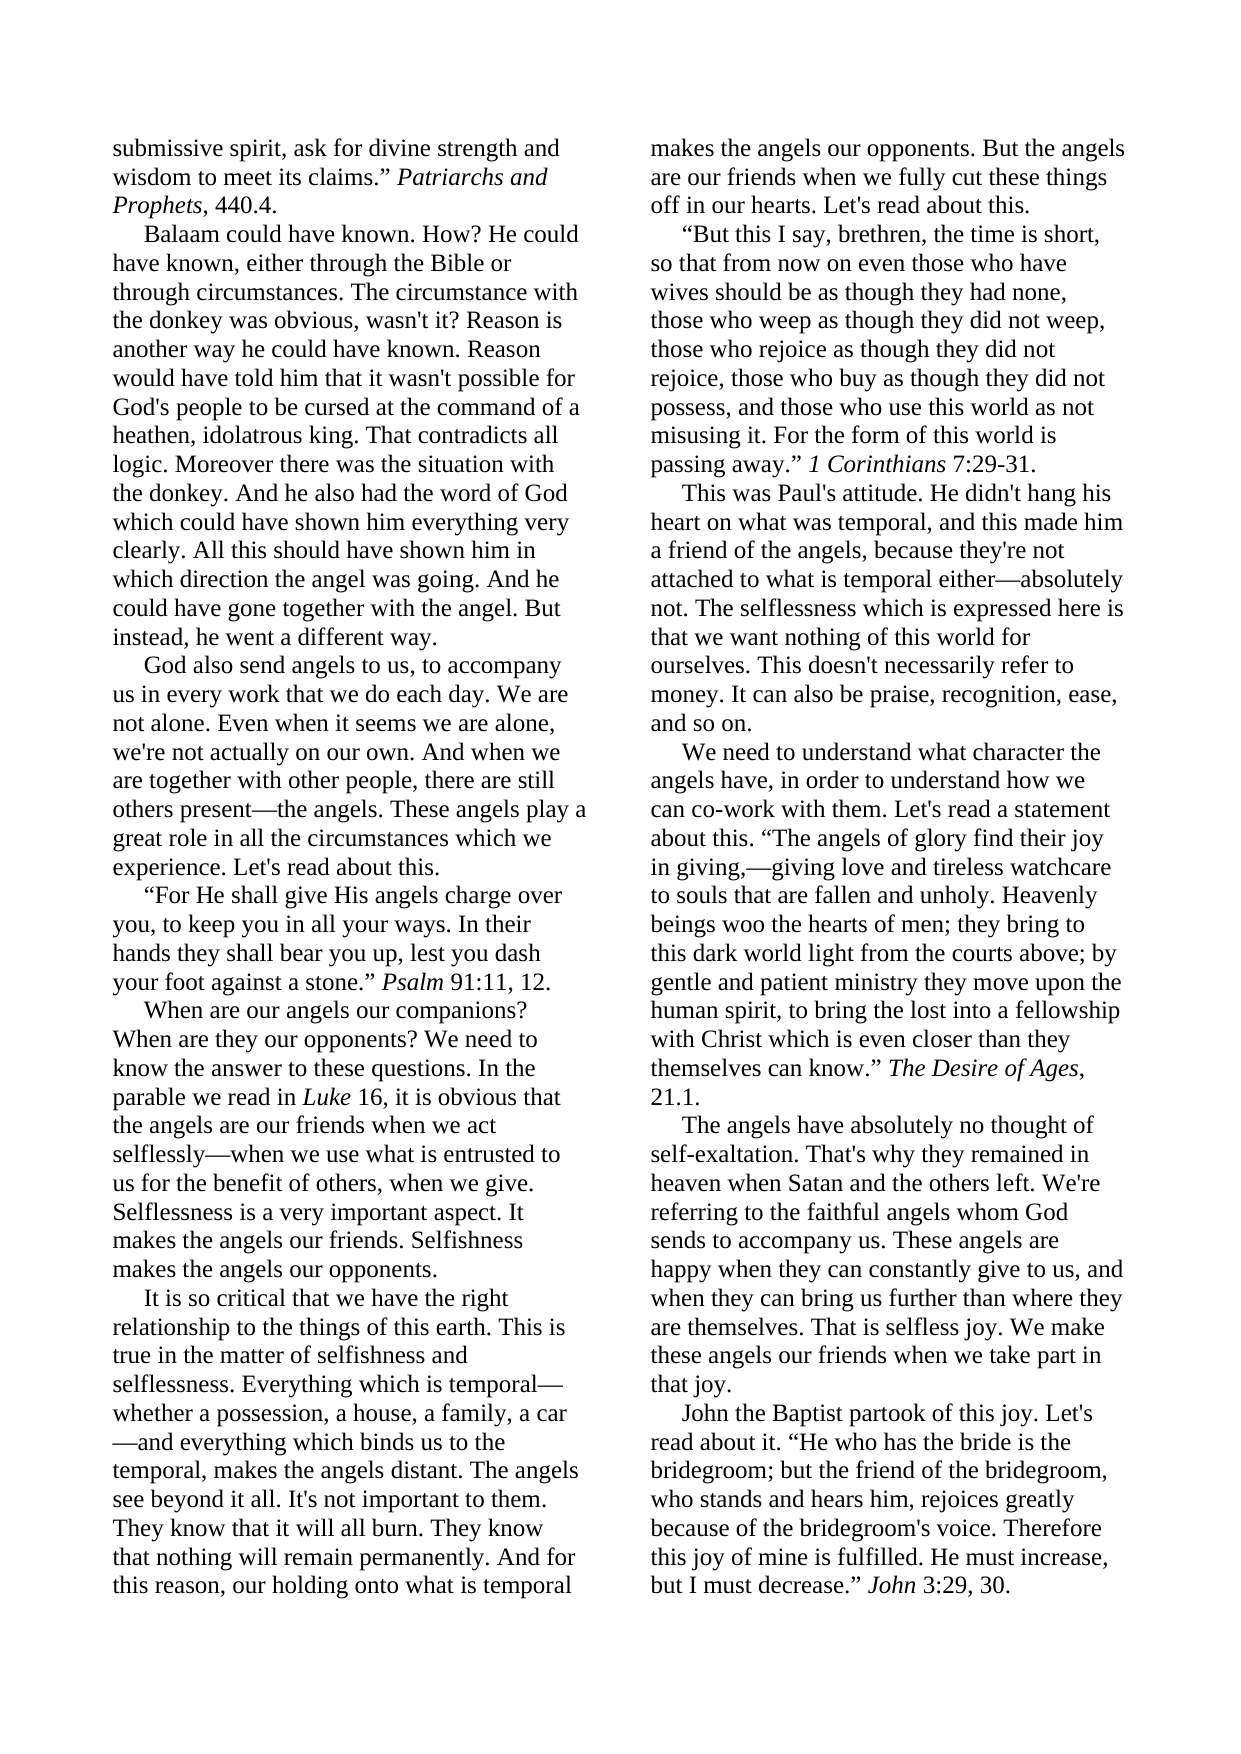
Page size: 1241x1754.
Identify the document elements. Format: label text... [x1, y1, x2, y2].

text John the Baptist partook of this joy. Let's read about it. “He who has the bride is the bridegroom; but the friend of the bridegroom, who stands and hears him, rejoices greatly because of the bridegroom's voice. Therefore this joy of mine is fulfilled. He must increase, but I must decrease.” John 3:29, 30. [650, 1398, 1125, 1599]
text “For He shall give His angels charge over you, to keep you in all your ways. In their hands they shall bear you up, lest you dash your foot against a stone.” Psalm 91:11, 12. [112, 881, 587, 996]
text This was Paul's attitude. He didn't hang his heart on what was temporal, and this made him a friend of the angels, because they're not attached to what is temporal either—absolutely not. The selflessness which is expressed here is that we want nothing of this world for ourselves. This doesn't necessarily refer to money. It can also be praise, recognition, ease, and so on. [650, 478, 1125, 737]
text Balaam could have known. How? He could have known, either through the Bible or through circumstances. The circumstance with the donkey was obvious, wasn't it? Reason is another way he could have known. Reason would have told him that it wasn't possible for God's people to be cursed at the command of a heathen, idolatrous king. That contradicts all logic. Moreover there was the situation with the donkey. And he also had the word of God which could have shown him everything very clearly. All this should have shown him in which direction the angel was going. And he could have gone together with the angel. But instead, he went a different way. [112, 219, 587, 651]
text The angels have absolutely no thought of self-exaltation. That's why they remained in heaven when Satan and the others left. We're referring to the faithful angels whom God sends to accompany us. These angels are happy when they can constantly give to us, and when they can bring us further than where they are themselves. That is selfless joy. We make these angels our friends when we take part in that joy. [650, 1111, 1125, 1398]
text It is so critical that we have the right relationship to the things of this earth. This is true in the matter of selfishness and selflessness. Everything which is temporal— whether a possession, a house, a family, a car—and everything which binds us to the temporal, makes the angels distant. The angels see beyond it all. It's not important to them. They know that it will all burn. They know that nothing will remain permanently. And for this reason, our holding onto what is temporal makes the angels our opponents. But the angels are our friends when we fully cut these things off in our hearts. Let's read about this. [650, 133, 1125, 219]
text God also send angels to us, to accompany us in every work that we do each day. We are not alone. Even when it seems we are alone, we're not actually on our own. And when we are together with other people, there are still others present—the angels. These angels play a great role in all the circumstances which we experience. Let's read about this. [112, 651, 587, 881]
text When are our angels our companions? When are they our opponents? We need to know the answer to these questions. In the parable we read in Luke 16, it is obvious that the angels are our friends when we act selflessly—when we use what is entrusted to us for the benefit of others, when we give. Selflessness is a very important aspect. It makes the angels our friends. Selfishness makes the angels our opponents. [112, 996, 587, 1283]
text “But this I say, brethren, the time is short, so that from now on even those who have wives should be as though they had none, those who weep as though they did not weep, those who rejoice as though they did not rejoice, those who buy as though they did not possess, and those who use this world as not misusing it. For the form of this world is passing away.” 1 Corinthians 7:29-31. [650, 219, 1125, 478]
text We need to understand what character the angels have, in order to understand how we can co-work with them. Let's read a statement about this. “The angels of glory find their joy in giving,—giving love and tireless watchcare to souls that are fallen and unholy. Heavenly beings woo the hearts of men; they bring to this dark world light from the courts above; by gentle and patient ministry they move upon the human spirit, to bring the lost into a fellowship with Christ which is even closer than they themselves can know.” The Desire of Ages, 21.1. [650, 737, 1125, 1111]
text It is so critical that we have the right relationship to the things of this earth. This is true in the matter of selfishness and selflessness. Everything which is temporal— whether a possession, a house, a family, a car—and everything which binds us to the temporal, makes the angels distant. The angels see beyond it all. It's not important to them. They know that it will all burn. They know that nothing will remain permanently. And for this reason, our holding onto what is temporal makes the angels our opponents. But the angels are our friends when we fully cut these things off in our hearts. Let's read about this. [112, 1283, 587, 1599]
